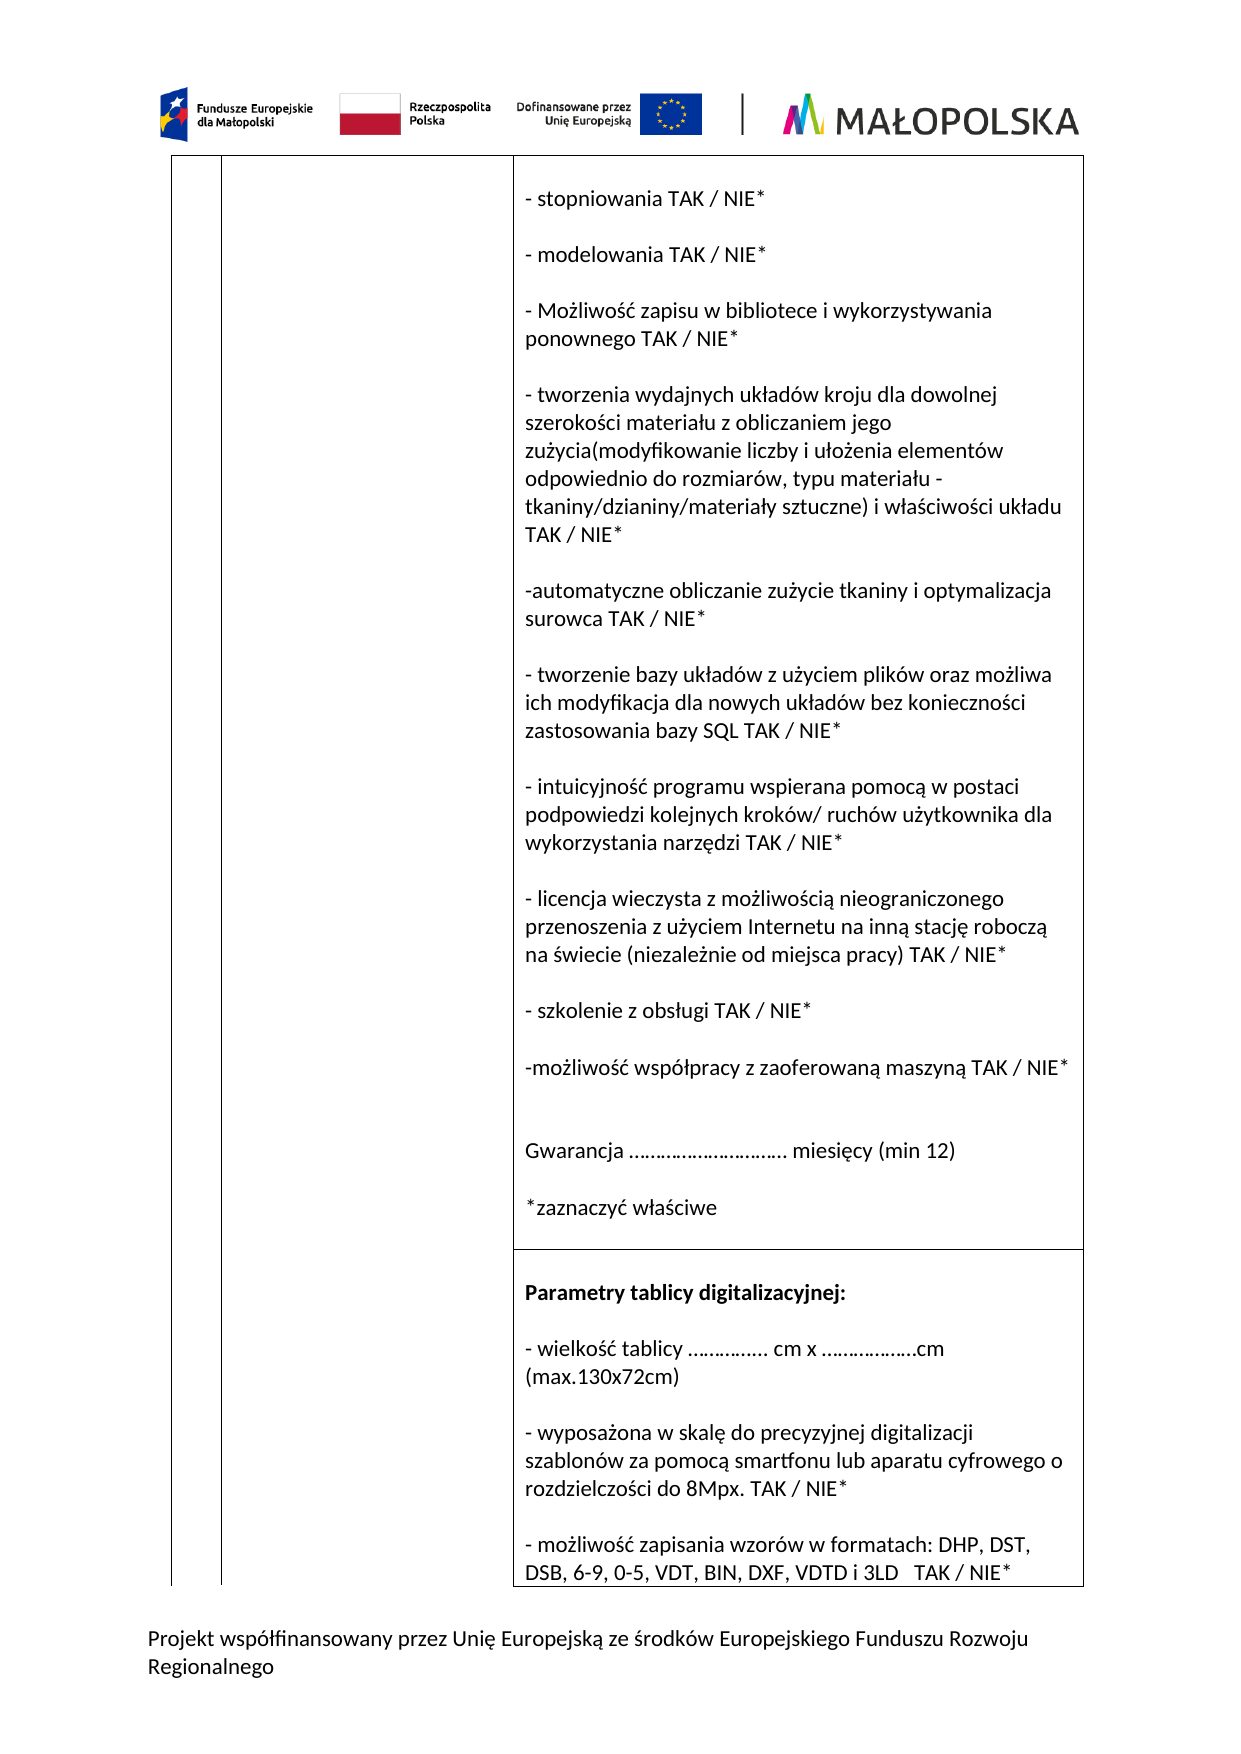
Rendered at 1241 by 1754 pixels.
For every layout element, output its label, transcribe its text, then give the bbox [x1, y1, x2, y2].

picture [147, 73, 1093, 155]
